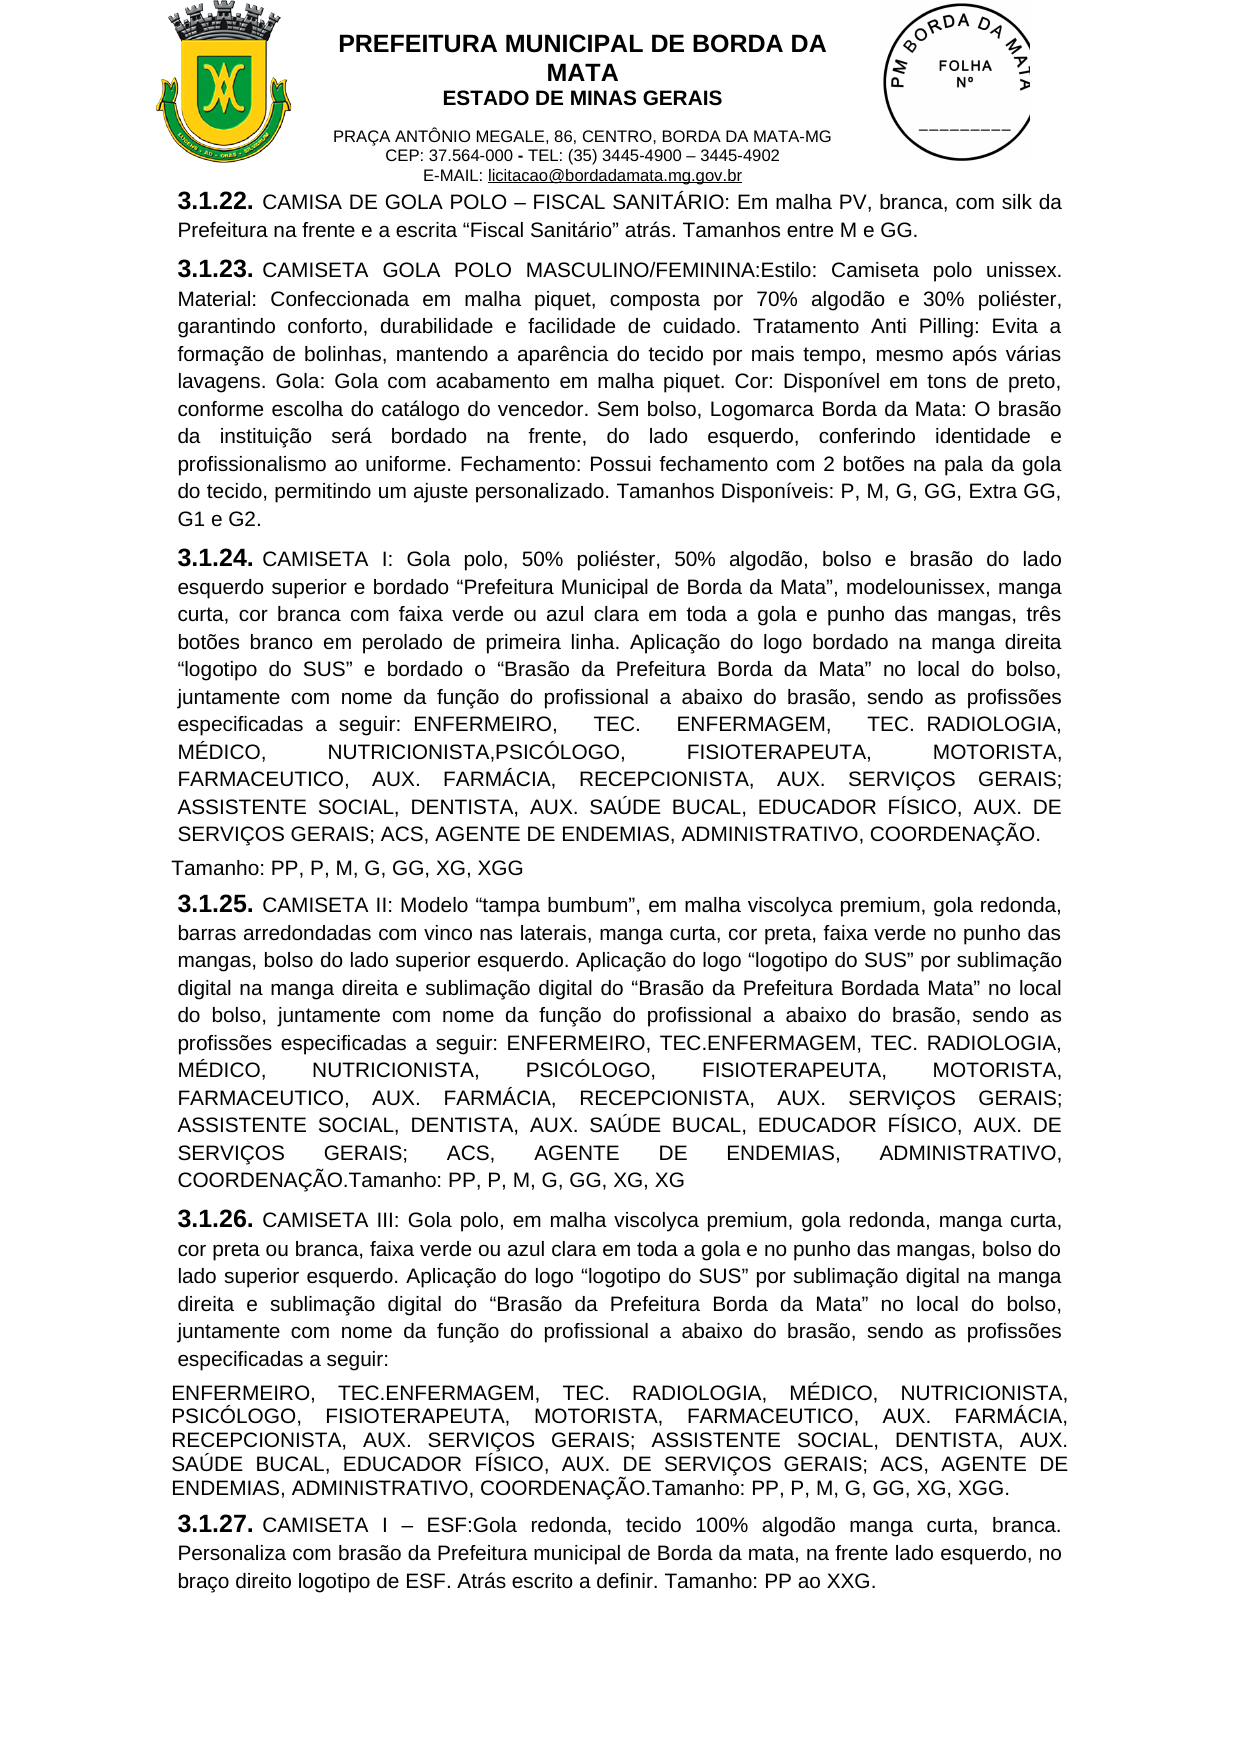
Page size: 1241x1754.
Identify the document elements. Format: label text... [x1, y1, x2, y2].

list CAMISA DE GOLA POLO – FISCAL SANITÁRIO: Em malha PV, branca, com silk da Prefeitura na frente e a escrita “Fiscal Sanitário” atrás. Tamanhos entre M e GG. [177, 186, 1063, 242]
list CAMISETA I – ESF:Gola redonda, tecido 100% algodão manga curta, branca. Personaliza com brasão da Prefeitura municipal de Borda da mata, na frente lado esquerdo, no braço direito logotipo de ESF. Atrás escrito a definir. Tamanho: PP ao XXG. [177, 1509, 1063, 1592]
list CAMISETA III: Gola polo, em malha viscolyca premium, gola redonda, manga curta, cor preta ou branca, faixa verde ou azul clara em toda a gola e no punho das mangas, bolso do lado superior esquerdo. Aplicação do logo “logotipo do SUS” por sublimação digital na manga direita e sublimação digital do “Brasão da Prefeitura Borda da Mata” no local do bolso, juntamente com nome da função do profissional a abaixo do brasão, sendo as profissões especificadas a seguir: [177, 1204, 1063, 1371]
list CAMISETA II: Modelo “tampa bumbum”, em malha viscolyca premium, gola redonda, barras arredondadas com vinco nas laterais, manga curta, cor preta, faixa verde no punho das mangas, bolso do lado superior esquerdo. Aplicação do logo “logotipo do SUS” por sublimação digital na manga direita e sublimação digital do “Brasão da Prefeitura Bordada Mata” no local do bolso, juntamente com nome da função do profissional a abaixo do brasão, sendo as profissões especificadas a seguir: ENFERMEIRO, TEC.ENFERMAGEM, TEC. RADIOLOGIA, MÉDICO, NUTRICIONISTA, PSICÓLOGO, FISIOTERAPEUTA, MOTORISTA, FARMACEUTICO, AUX. FARMÁCIA, RECEPCIONISTA, AUX. SERVIÇOS GERAIS; ASSISTENTE SOCIAL, DENTISTA, AUX. SAÚDE BUCAL, EDUCADOR FÍSICO, AUX. DE SERVIÇOS GERAIS; ACS, AGENTE DE ENDEMIAS, ADMINISTRATIVO, COORDENAÇÃO.Tamanho: PP, P, M, G, GG, XG, XG [177, 888, 1063, 1192]
list CAMISETA I: Gola polo, 50% poliéster, 50% algodão, bolso e brasão do lado esquerdo superior e bordado “Prefeitura Municipal de Borda da Mata”, modelounissex, manga curta, cor branca com faixa verde ou azul clara em toda a gola e punho das mangas, três botões branco em perolado de primeira linha. Aplicação do logo bordado na manga direita “logotipo do SUS” e bordado o “Brasão da Prefeitura Borda da Mata” no local do bolso, juntamente com nome da função do profissional a abaixo do brasão, sendo as profissões especificadas a seguir: ENFERMEIRO, TEC. ENFERMAGEM, TEC. RADIOLOGIA, MÉDICO, NUTRICIONISTA,PSICÓLOGO, FISIOTERAPEUTA, MOTORISTA, FARMACEUTICO, AUX. FARMÁCIA, RECEPCIONISTA, AUX. SERVIÇOS GERAIS; ASSISTENTE SOCIAL, DENTISTA, AUX. SAÚDE BUCAL, EDUCADOR FÍSICO, AUX. DE SERVIÇOS GERAIS; ACS, AGENTE DE ENDEMIAS, ADMINISTRATIVO, COORDENAÇÃO. [177, 542, 1063, 846]
picture [155, 0, 292, 163]
text Tamanho: PP, P, M, G, GG, XG, XGG [171, 856, 1069, 880]
list CAMISETA GOLA POLO MASCULINO/FEMININA:Estilo: Camiseta polo unissex. Material: Confeccionada em malha piquet, composta por 70% algodão e 30% poliéster, garantindo conforto, durabilidade e facilidade de cuidado. Tratamento Anti Pilling: Evita a formação de bolinhas, mantendo a aparência do tecido por mais tempo, mesmo após várias lavagens. Gola: Gola com acabamento em malha piquet. Cor: Disponível em tons de preto, conforme escolha do catálogo do vencedor. Sem bolso, Logomarca Borda da Mata: O brasão da instituição será bordado na frente, do lado esquerdo, conferindo identidade e profissionalismo ao uniforme. Fechamento: Possui fechamento com 2 botões na pala da gola do tecido, permitindo um ajuste personalizado. Tamanhos Disponíveis: P, M, G, GG, Extra GG, G1 e G2. [177, 254, 1063, 530]
text ENFERMEIRO, TEC.ENFERMAGEM, TEC. RADIOLOGIA, MÉDICO, NUTRICIONISTA, PSICÓLOGO, FISIOTERAPEUTA, MOTORISTA, FARMACEUTICO, AUX. FARMÁCIA, RECEPCIONISTA, AUX. SERVIÇOS GERAIS; ASSISTENTE SOCIAL, DENTISTA, AUX. SAÚDE BUCAL, EDUCADOR FÍSICO, AUX. DE SERVIÇOS GERAIS; ACS, AGENTE DE ENDEMIAS, ADMINISTRATIVO, COORDENAÇÃO.Tamanho: PP, P, M, G, GG, XG, XGG. [171, 1380, 1069, 1500]
